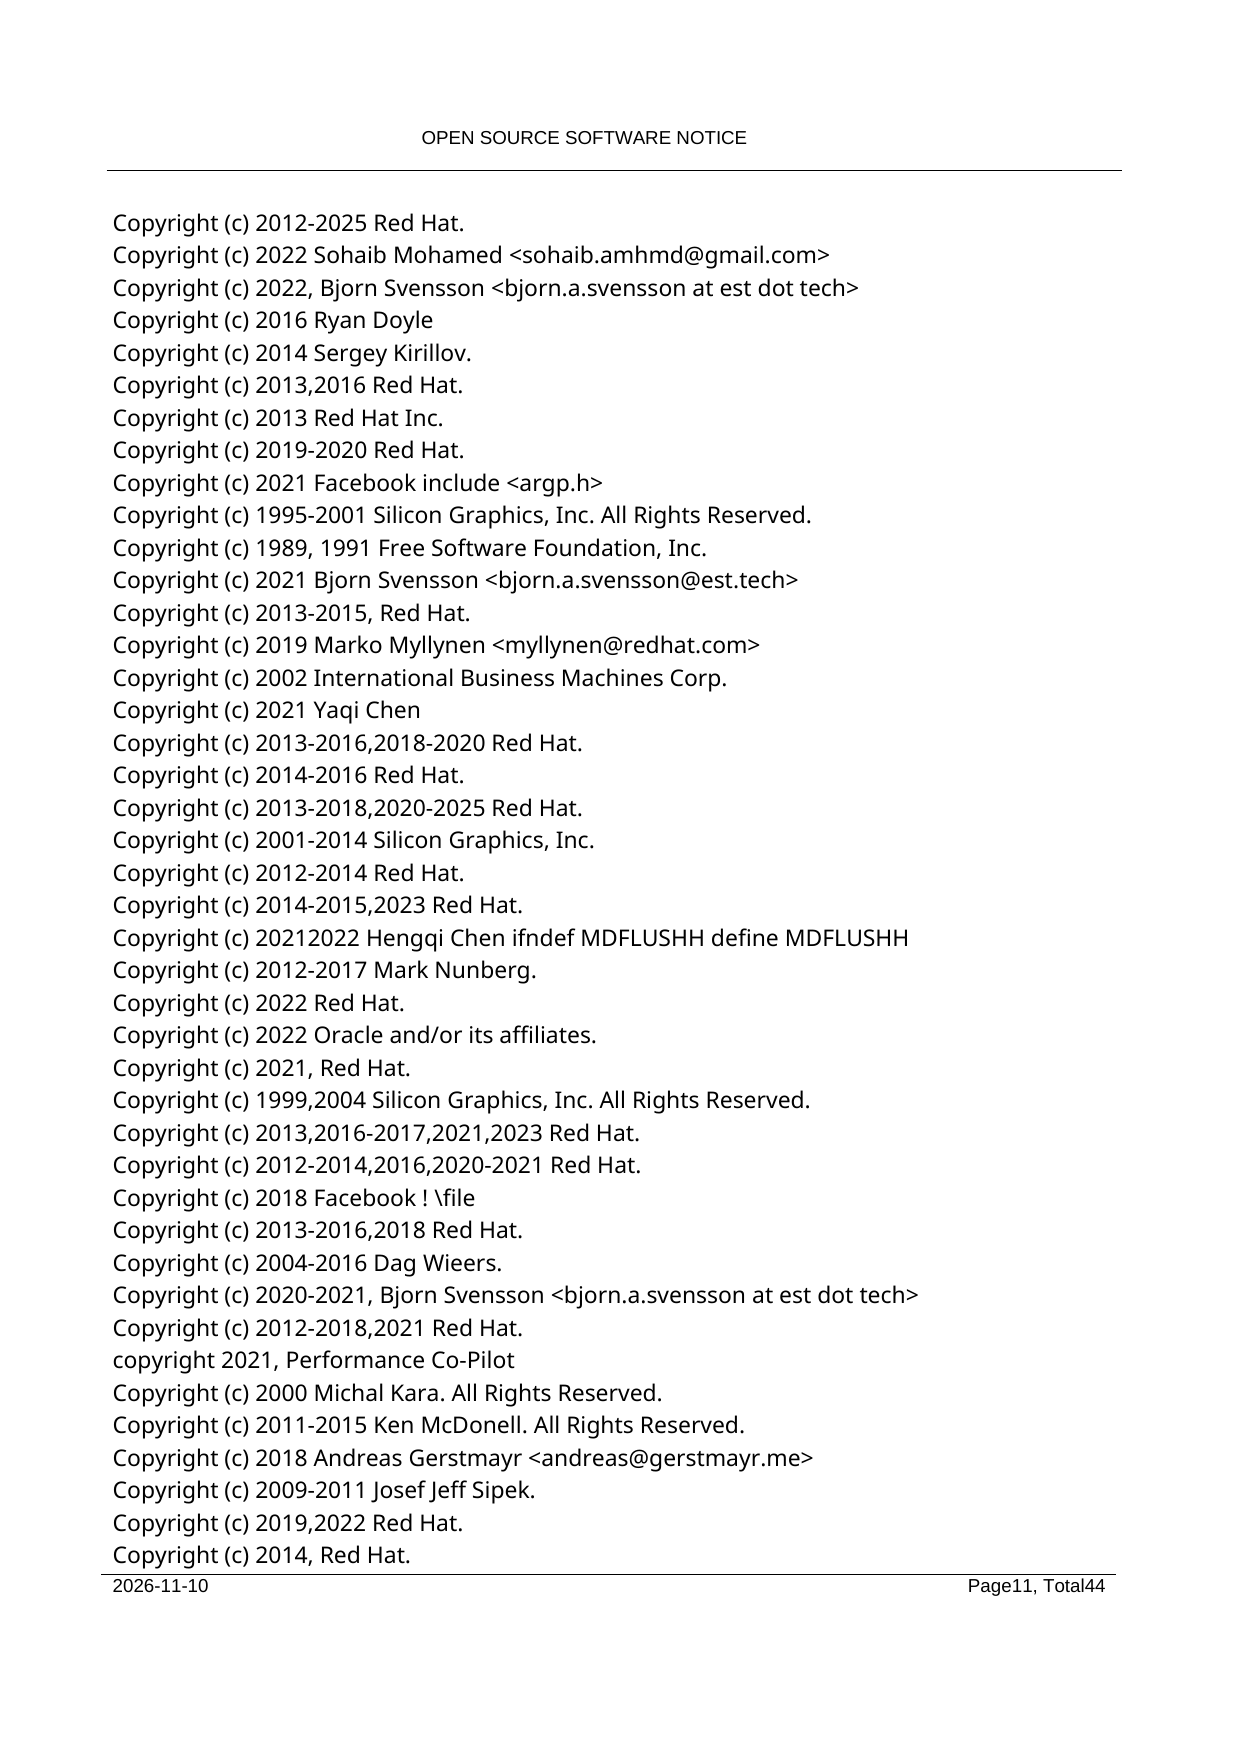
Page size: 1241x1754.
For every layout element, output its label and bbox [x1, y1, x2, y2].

text [112, 206, 1128, 1571]
